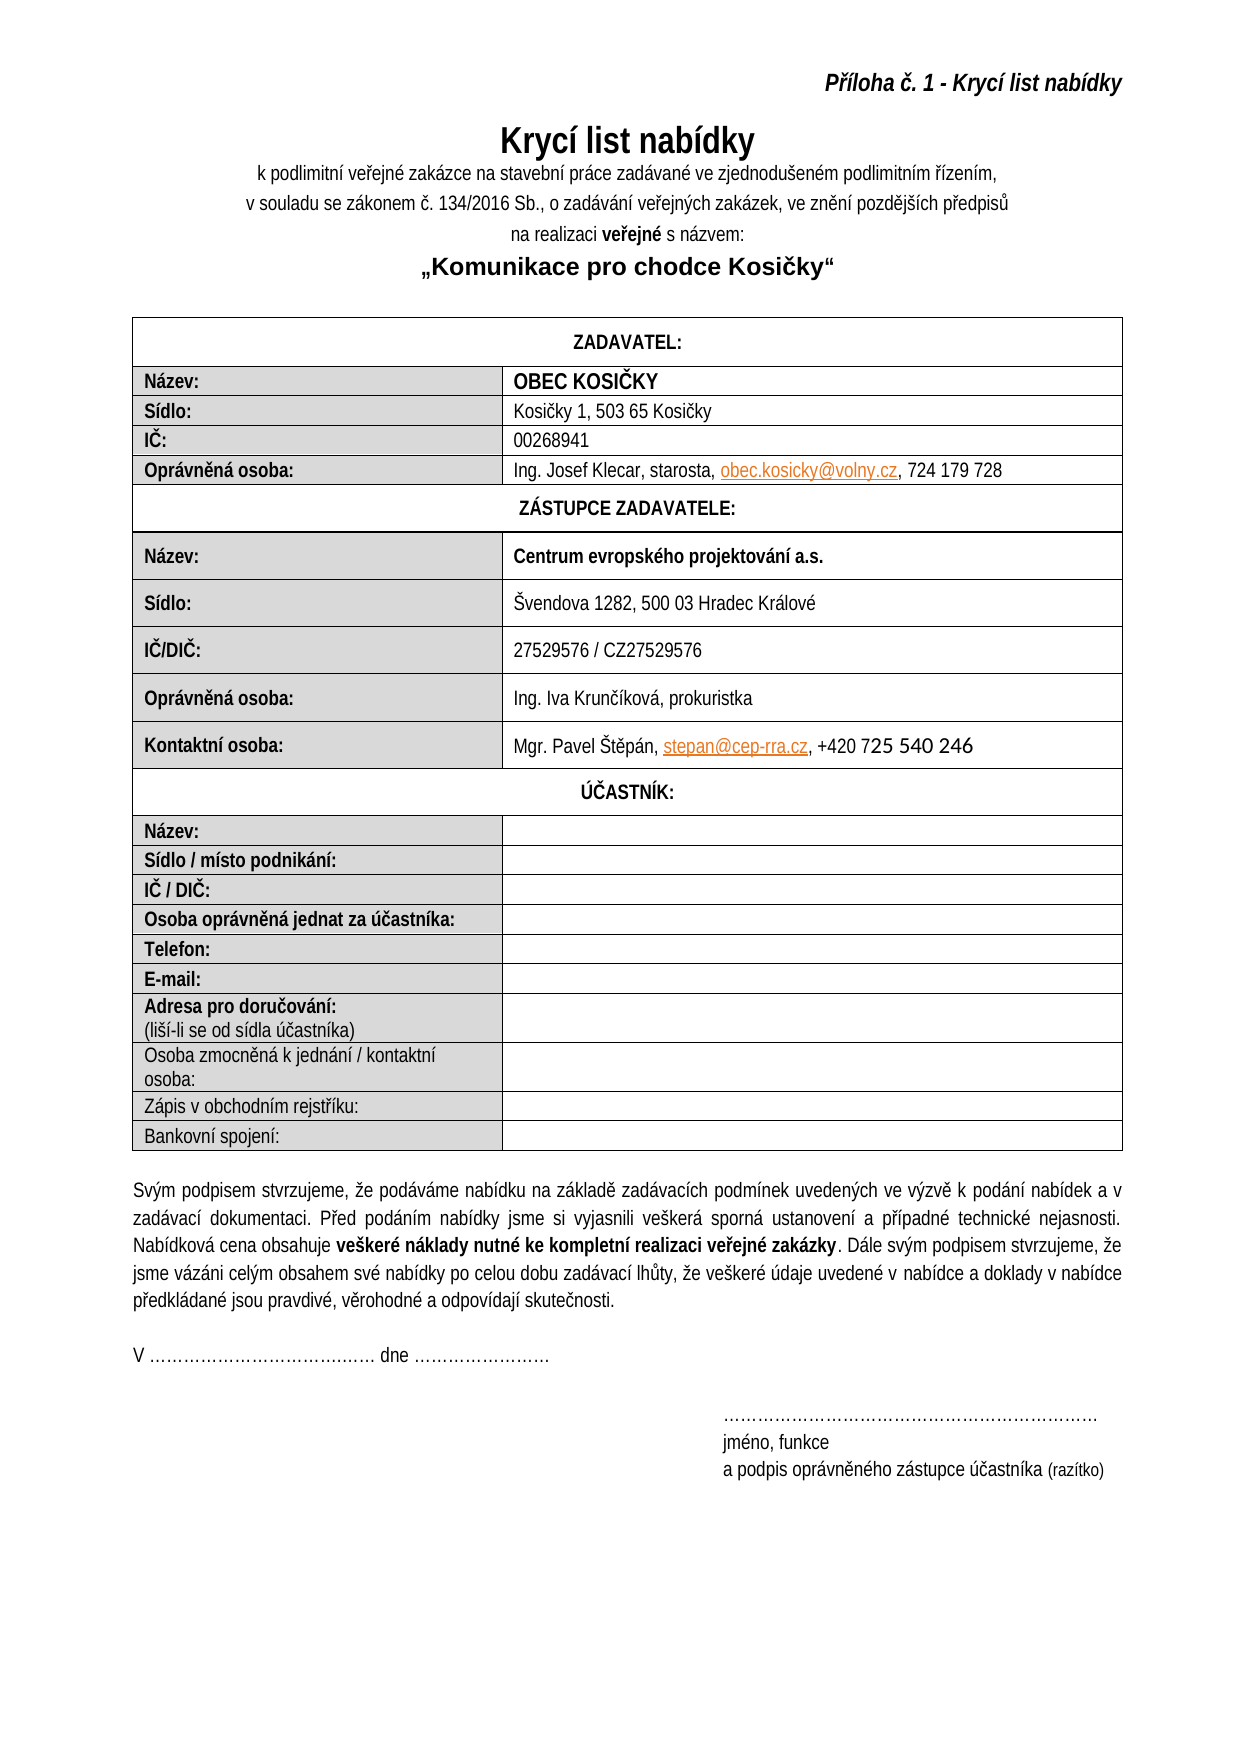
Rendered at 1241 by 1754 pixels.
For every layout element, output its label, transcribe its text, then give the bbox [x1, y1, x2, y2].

table_cell ÚČASTNÍK: [133, 769, 1122, 815]
text na realizaci veřejné s názvem: [133, 222, 1122, 246]
text ………………………………………………………… [649, 1402, 1122, 1426]
table_cell Bankovní spojení: [133, 1121, 502, 1150]
table_cell [503, 905, 1122, 933]
table_cell IČ/DIČ: [133, 627, 502, 673]
table_cell Centrum evropského projektování a.s. [503, 533, 1122, 579]
table_cell Sídlo / místo podnikání: [133, 846, 502, 874]
table_cell Osoba oprávněná jednat za účastníka: [133, 905, 502, 933]
table_cell Švendova 1282, 500 03 Hradec Králové [503, 580, 1122, 626]
table_cell 00268941 [503, 426, 1122, 454]
table_cell [503, 816, 1122, 845]
table_cell E-mail: [133, 964, 502, 993]
table_header Zadavatel: [133, 318, 1122, 366]
table_cell Název: [133, 533, 502, 579]
table_cell Kosičky 1, 503 65 Kosičky [503, 396, 1122, 425]
table_cell [503, 1121, 1122, 1150]
text a podpis oprávněného zástupce účastníka (razítko) [649, 1457, 1122, 1481]
table_cell [503, 875, 1122, 904]
table_cell IČ: [133, 426, 502, 454]
table_cell [503, 964, 1122, 993]
table_cell Název: [133, 816, 502, 845]
table_cell Ing. Iva Krunčíková, prokuristka [503, 674, 1122, 721]
text „Komunikace pro chodce Kosičky“ [133, 252, 1122, 281]
table_cell Mgr. Pavel Štěpán, stepan@cep-rra.cz, +420 725 540 246 [503, 722, 1122, 768]
text Svým podpisem stvrzujeme, že podáváme nabídku na základě zadávacích podmínek uvedených ve výzvě k podání nabídek a v zadávací dokumentaci. Před podáním nabídky jsme si vyjasnili veškerá sporná ustanovení a případné technické nejasnosti. Nabídková cena obsahuje veškeré náklady nutné ke kompletní realizaci veřejné zakázky. Dále svým podpisem stvrzujeme, že jsme vázáni celým obsahem své nabídky po celou dobu zadávací lhůty, že veškeré údaje uvedené v nabídce a doklady v nabídce předkládané jsou pravdivé, věrohodné a odpovídají skutečnosti. [133, 1178, 1122, 1312]
table_cell Sídlo: [133, 580, 502, 626]
table_cell [503, 1043, 1122, 1091]
table_cell Oprávněná osoba: [133, 456, 502, 484]
table_cell [503, 935, 1122, 963]
table_cell Oprávněná osoba: [133, 674, 502, 721]
table_cell IČ / DIČ: [133, 875, 502, 904]
table_cell [503, 994, 1122, 1042]
table_cell Zápis v obchodním rejstříku: [133, 1092, 502, 1120]
subtitle Krycí list nabídky [133, 118, 1122, 161]
text v souladu se zákonem č. 134/2016 Sb., o zadávání veřejných zakázek, ve znění pozdějších předpisů [133, 191, 1122, 215]
table_cell OBEC KOSIČKY [503, 367, 1122, 395]
text jméno, funkce [649, 1430, 1122, 1454]
table_cell ZÁSTUPCE ZADAVATELE: [133, 485, 1122, 531]
table_cell Osoba zmocněná k jednání / kontaktní osoba: [133, 1043, 502, 1091]
table_cell Název: [133, 367, 502, 395]
table_cell [503, 1092, 1122, 1120]
table_cell [503, 846, 1122, 874]
table_cell Kontaktní osoba: [133, 722, 502, 768]
text k podlimitní veřejné zakázce na stavební práce zadávané ve zjednodušeném podlimitním řízením, [133, 161, 1122, 185]
table_cell 27529576 / CZ27529576 [503, 627, 1122, 673]
table_cell Sídlo: [133, 396, 502, 425]
text V …………………………….…… dne …………………… [133, 1343, 1122, 1367]
table_cell Ing. Josef Klecar, starosta, obec.kosicky@volny.cz, 724 179 728 [503, 456, 1122, 484]
table_cell Adresa pro doručování: (liší-li se od sídla účastníka) [133, 994, 502, 1042]
table_cell Telefon: [133, 935, 502, 963]
